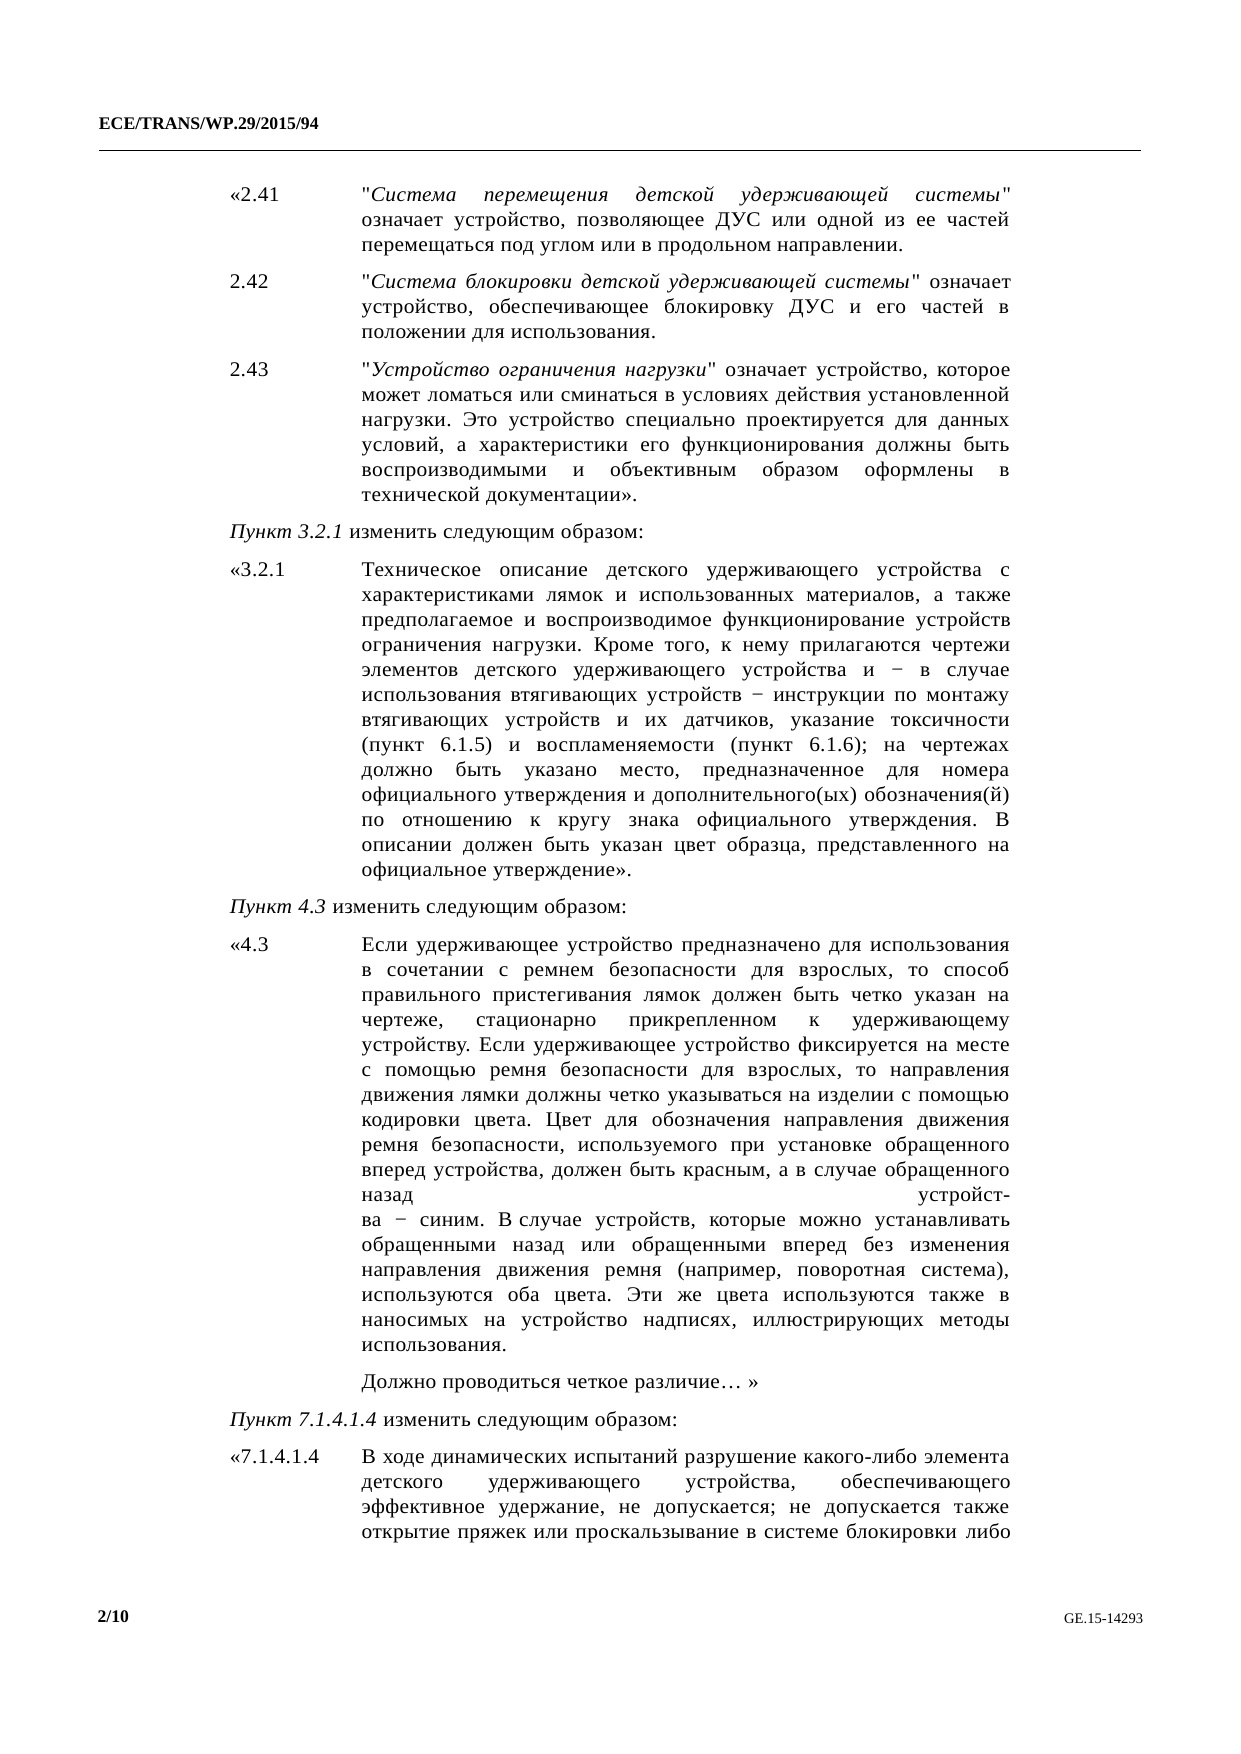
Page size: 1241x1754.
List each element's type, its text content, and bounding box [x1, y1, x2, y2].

text Должно проводиться четкое различие… » [229, 1369, 1011, 1394]
text Пункт 4.3 изменить следующим образом: [229, 894, 1011, 919]
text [229, 1444, 1011, 1544]
text 2.42 "Система блокировки детской удерживающей системы" означает устройство, обеспечивающее блокировку ДУС и его частей в положении для использования. [229, 269, 1011, 344]
text Пункт 7.1.4.1.4 изменить следующим образом: [229, 1406, 1011, 1431]
text «3.2.1 Техническое описание детского удерживающего устройства с характеристиками лямок и использованных материалов, а также предполагаемое и воспроизводимое функционирование устройств ограничения нагрузки. Кроме того, к нему прилагаются чертежи элементов детского удерживающего устройства и − в случае использования втягивающих устройств − инструкции по монтажу втягивающих устройств и их датчиков, указание токсичности (пункт 6.1.5) и воспламеняемости (пункт 6.1.6); на чертежах должно быть указано место, предназначенное для номера официального утверждения и дополнительного(ых) обозначения(й) по отношению к кругу знака официального утверждения. В описании должен быть указан цвет образца, представленного на официальное утверждение». [229, 556, 1011, 881]
text 2.43 "Устройство ограничения нагрузки" означает устройство, которое может ломаться или сминаться в условиях действия установленной нагрузки. Это устройство специально проектируется для данных условий, а характеристики его функционирования должны быть воспроизводимыми и объективным образом оформлены в технической документации». [229, 356, 1011, 506]
text «2.41 "Система перемещения детской удерживающей системы" означает устройство, позволяющее ДУС или одной из ее частей перемещаться под углом или в продольном направлении. [229, 181, 1011, 256]
text «4.3 Если удерживающее устройство предназначено для использования в сочетании с ремнем безопасности для взрослых, то способ правильного пристегивания лямок должен быть четко указан на чертеже, стационарно прикрепленном к удерживающему устройству. Если удерживающее устройство фиксируется на месте с помощью ремня безопасности для взрослых, то направления движения лямки должны четко указываться на изделии с помощью кодировки цвета. Цвет для обозначения направления движения ремня безопасности, используемого при установке обращенного вперед устройства, должен быть красным, а в случае обращенного назад устройст- ва − синим. В случае устройств, которые можно устанавливать обращенными назад или обращенными вперед без изменения направления движения ремня (например, поворотная система), используются оба цвета. Эти же цвета используются также в наносимых на устройство надписях, иллюстрирующих методы использования. [229, 931, 1011, 1356]
text Пункт 3.2.1 изменить следующим образом: [229, 519, 1011, 544]
